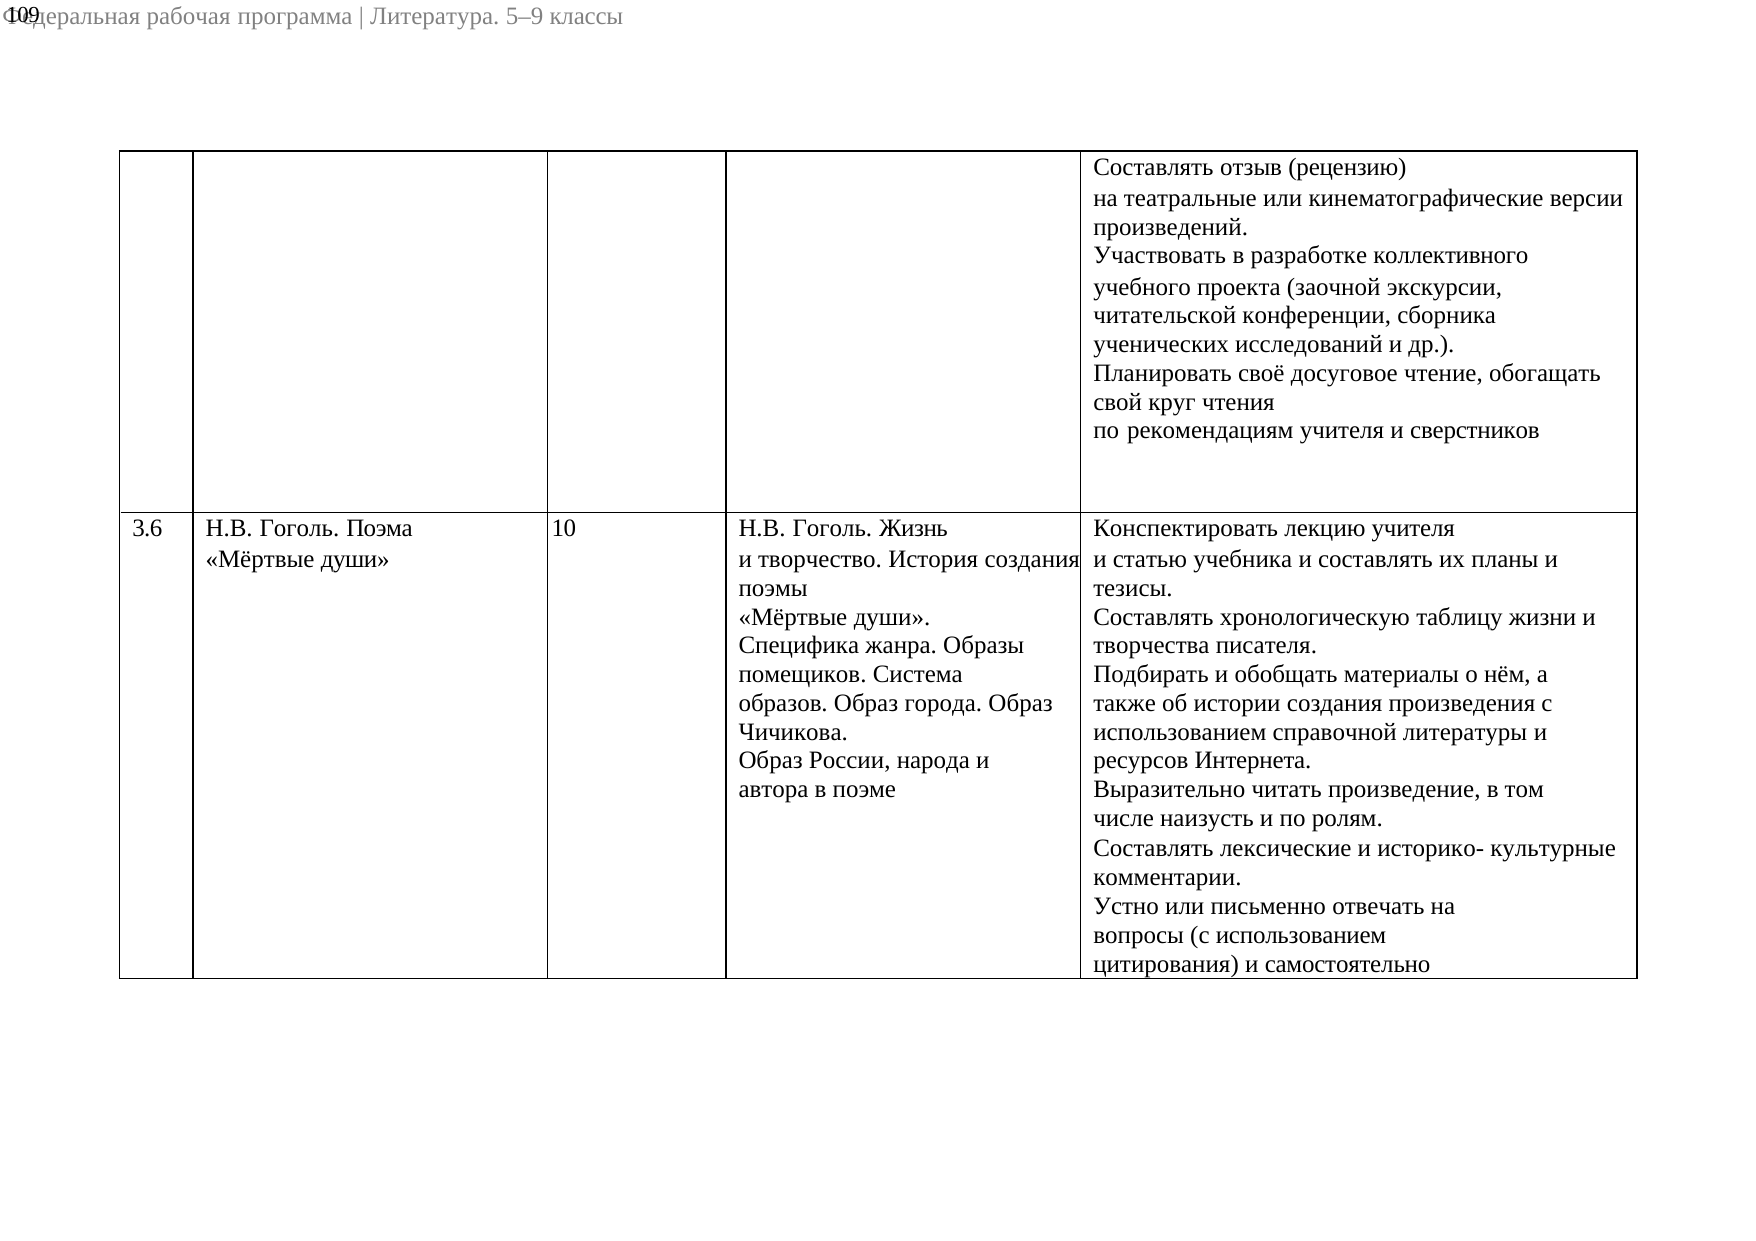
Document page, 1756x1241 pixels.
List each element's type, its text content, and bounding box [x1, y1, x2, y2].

table_cell 3.6 [120, 513, 192, 977]
table_header [194, 152, 547, 511]
table_header [120, 152, 192, 511]
table_cell Н.В. Гоголь. Поэма «Мёртвые души» [194, 513, 547, 977]
table_header [548, 152, 725, 511]
table_cell 10 [548, 513, 725, 977]
table_header Составлять отзыв (рецензию) на театральные или кинематографические версии произведений. Участвовать в разработке коллективного учебного проекта (заочной экскурсии, читательской конференции, сборника ученических исследований и др.). Планировать своё досуговое чтение, обогащать свой круг чтения по рекомендациям учителя и сверстников [1081, 152, 1636, 511]
table_cell Конспектировать лекцию учителя и статью учебника и составлять их планы и тезисы. Составлять хронологическую таблицу жизни и творчества писателя. Подбирать и обобщать материалы о нём, а также об истории создания произведения с использованием справочной литературы и ресурсов Интернета. Выразительно читать произведение, в том числе наизусть и по ролям. Составлять лексические и историко- культурные комментарии. Устно или письменно отвечать на вопросы (с использованием цитирования) и самостоятельно [1081, 513, 1636, 977]
table_cell Н.В. Гоголь. Жизнь и творчество. История создания поэмы «Мёртвые души». Специфика жанра. Образы помещиков. Система образов. Образ города. Образ Чичикова. Образ России, народа и автора в поэме [727, 513, 1080, 977]
table_header [727, 152, 1080, 511]
